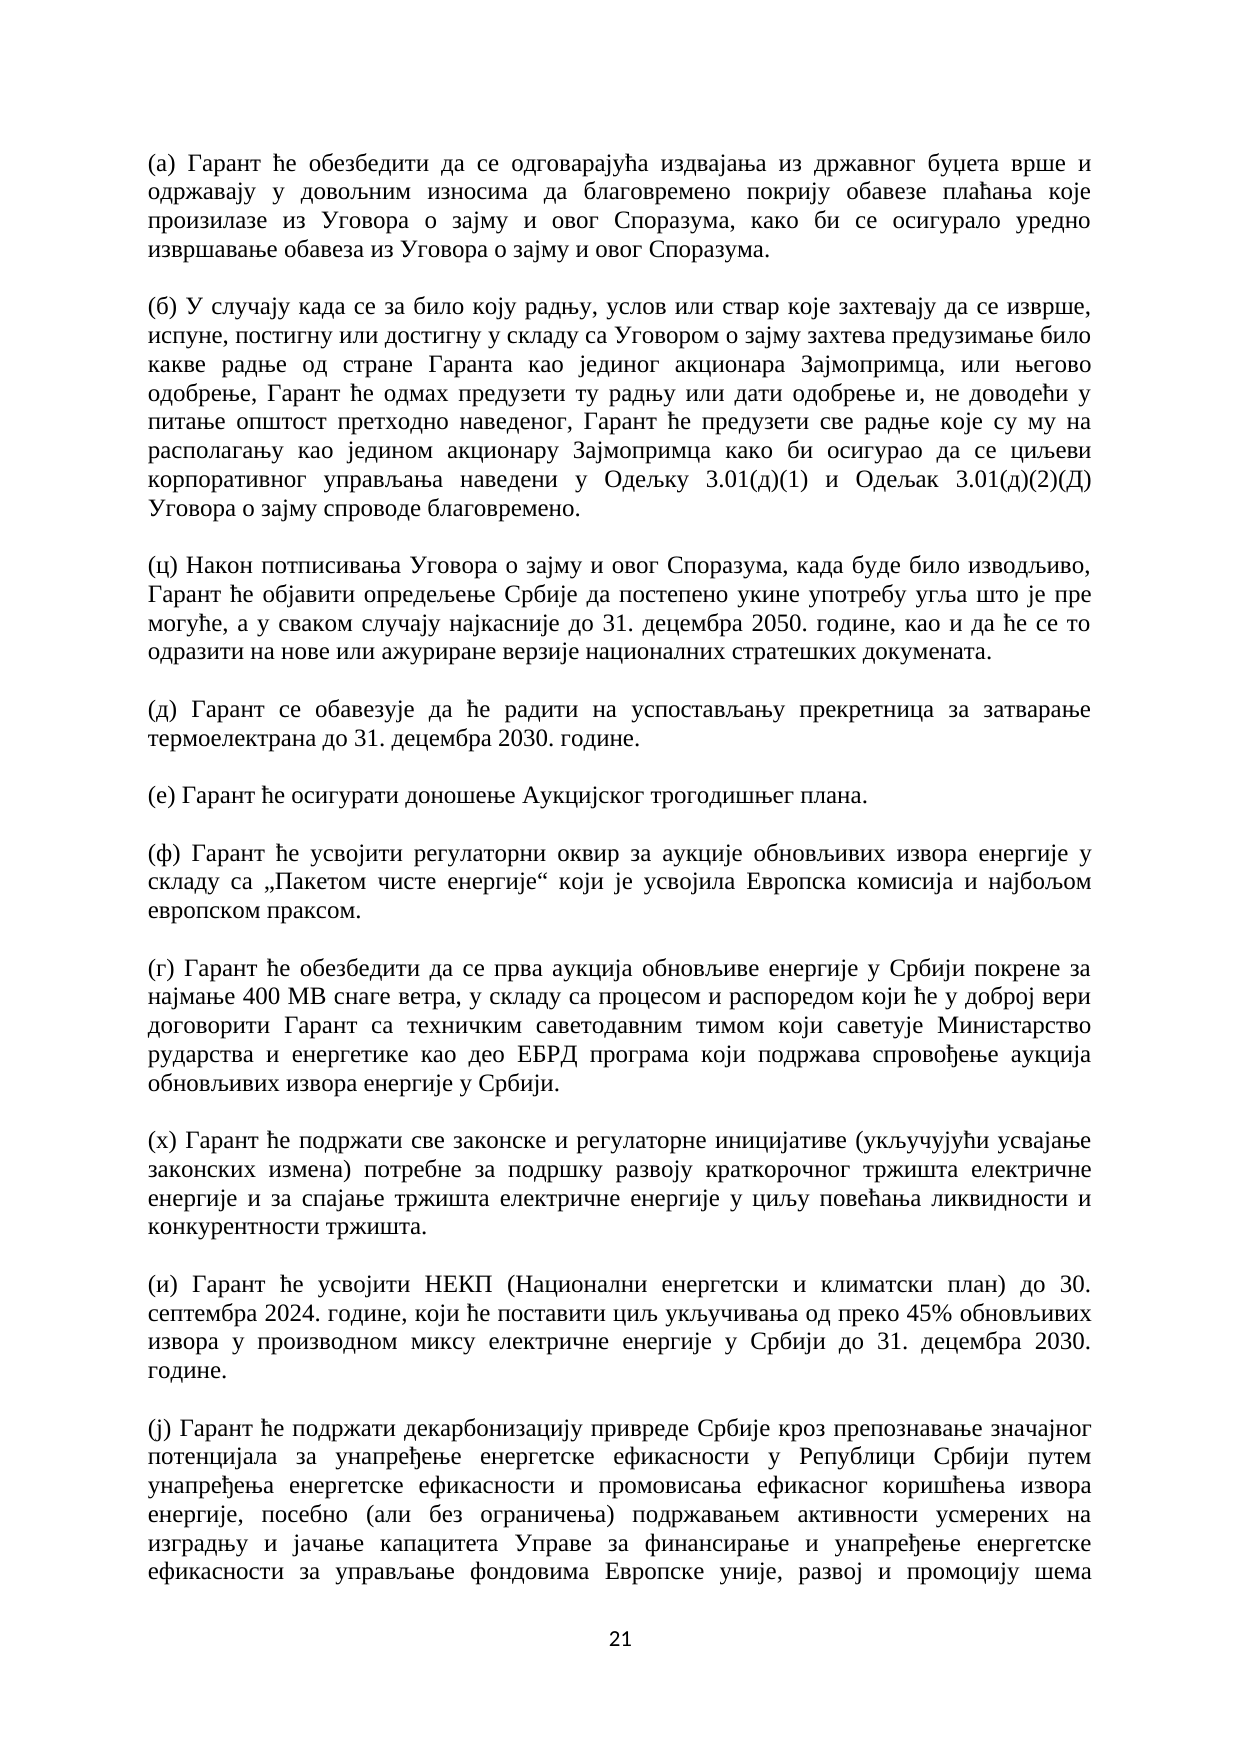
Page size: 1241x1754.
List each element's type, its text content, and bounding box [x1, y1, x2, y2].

text (е) Гарант ће осигурати доношење Аукцијског трогодишњег плана. [148, 780, 1092, 809]
text (б) У случају када се за било коју радњу, услов или ствар које захтевају да се изврше, испуне, постигну или достигну у складу са Уговором о зајму захтева предузимање било какве радње од стране Гаранта као јединог акционара Зајмопримца, или његово одобрење, Гарант ће одмах предузети ту радњу или дати одобрење и, не доводећи у питање општост претходно наведеног, Гарант ће предузети све радње које су му на располагању као једином акционару Зајмопримца како би осигурао да се циљеви корпоративног управљања наведени у Одељку 3.01(д)(1) и Одељак 3.01(д)(2)(Д) Уговора о зајму спроводе благовремено. [148, 291, 1092, 521]
text (г) Гарант ће обезбедити да се прва аукција обновљиве енергије у Србији покрене за најмање 400 МВ снаге ветра, у складу са процесом и распоредом који ће у доброј вери договорити Гарант са техничким саветодавним тимом који саветује Министарство рударства и енергетике као део ЕБРД програма који подржава спровођење аукција обновљивих извора енергије у Србији. [148, 953, 1092, 1096]
text (ф) Гарант ће усвојити регулаторни оквир за аукције обновљивих извора енергије у складу са „Пакетом чисте енергије“ који је усвојила Европска комисија и најбољом европском праксом. [148, 838, 1092, 924]
text (д) Гарант се обавезује да ће радити на успостављању прекретница за затварање термоелектрана до 31. децембра 2030. године. [148, 694, 1092, 751]
text (и) Гарант ће усвојити НЕКП (Национални енергетски и климатски план) до 30. септембра 2024. године, који ће поставити циљ укључивања од преко 45% обновљивих извора у производном миксу електричне енергије у Србији до 31. децембра 2030. године. [148, 1269, 1092, 1384]
text (а) Гарант ће обезбедити да се одговарајућа издвајања из државног буџета врше и одржавају у довољним износима да благовремено покрију обавезе плаћања које произилазе из Уговора о зајму и овог Споразума, како би се осигурало уредно извршавање обавеза из Уговора о зајму и овог Споразума. [148, 148, 1092, 263]
text (х) Гарант ће подржати све законске и регулаторне иницијативе (укључујући усвајање законских измена) потребне за подршку развоју краткорочног тржишта електричне енергије и за спајање тржишта електричне енергије у циљу повећања ликвидности и конкурентности тржишта. [148, 1125, 1092, 1240]
text (ц) Након потписивања Уговора о зајму и овог Споразума, када буде било изводљиво, Гарант ће објавити опредељење Србије да постепено укине употребу угља што је пре могуће, а у сваком случају најкасније до 31. децембра 2050. године, као и да ће се то одразити на нове или ажуриране верзије националних стратешких докумената. [148, 550, 1092, 665]
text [148, 1413, 1092, 1585]
